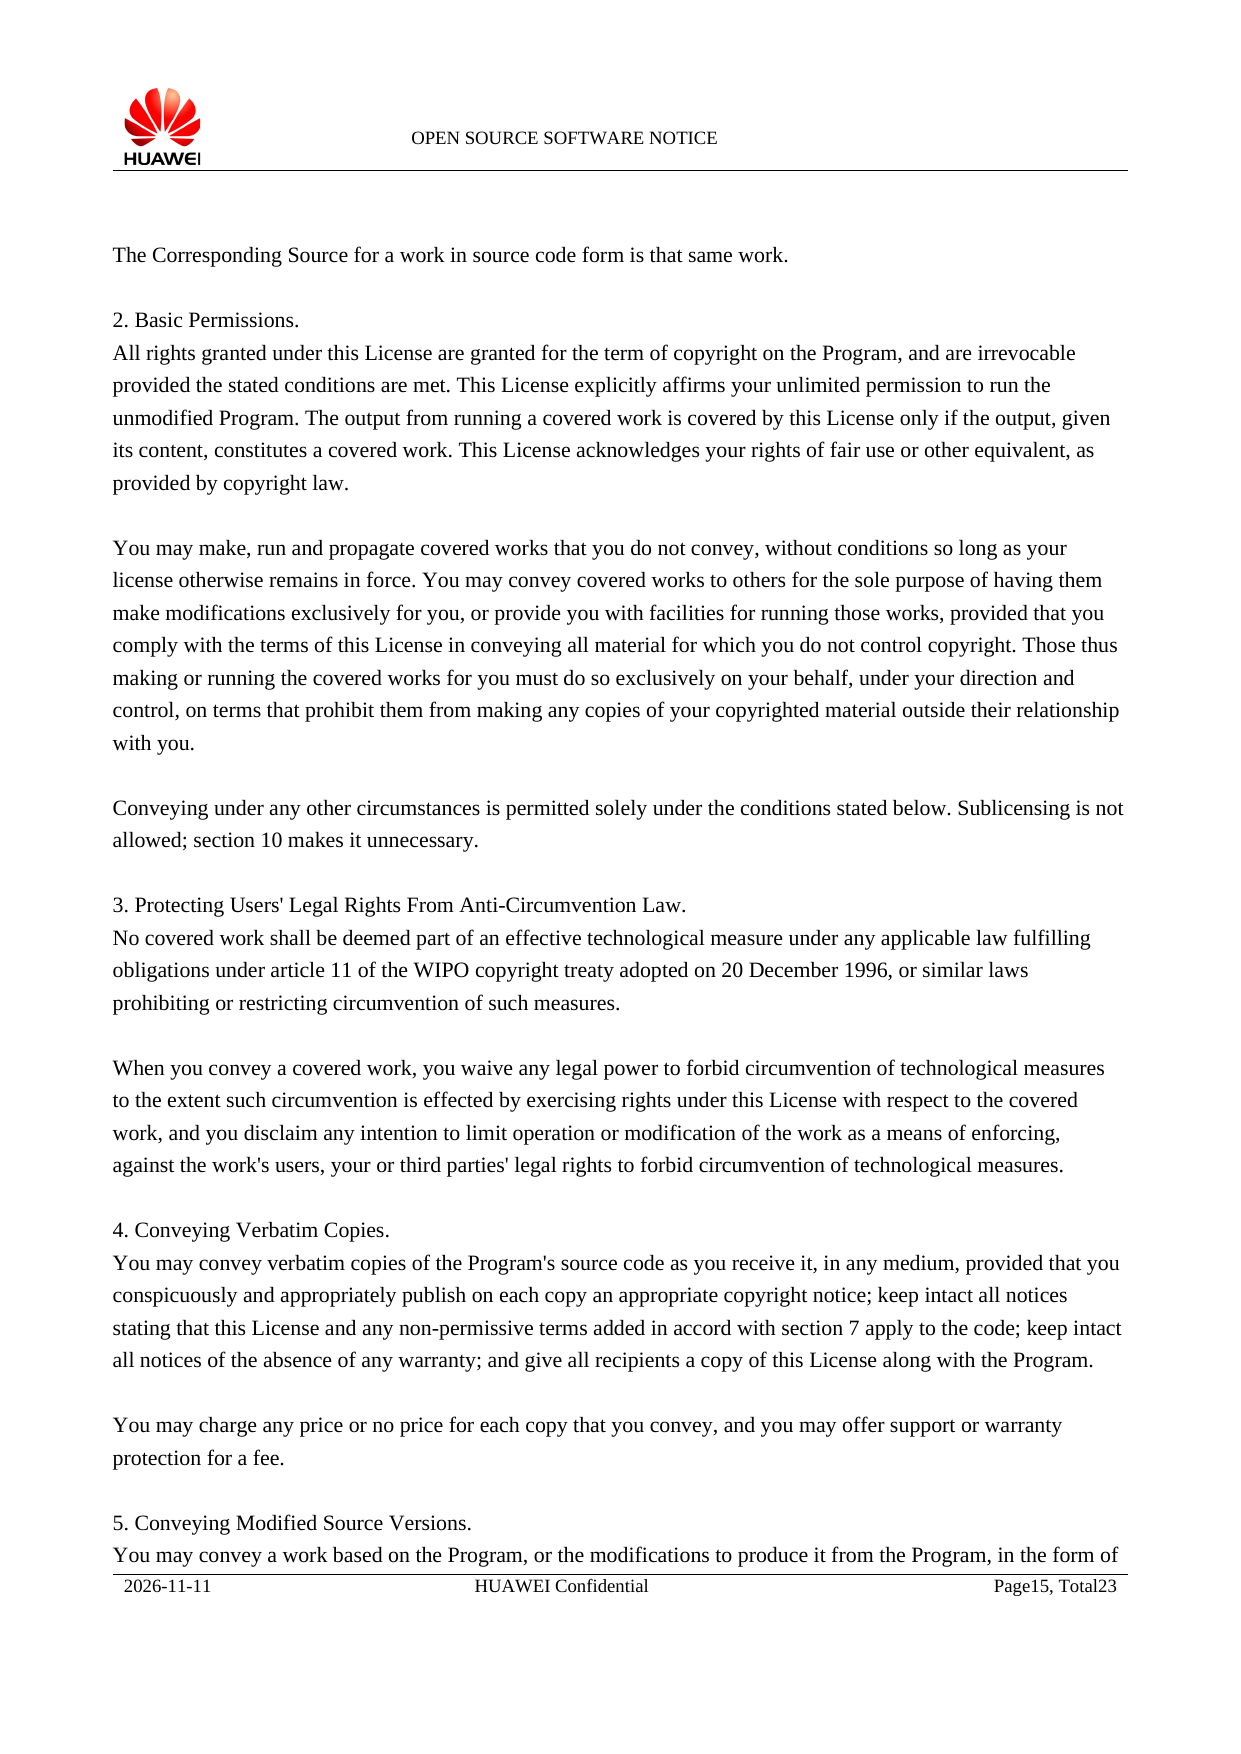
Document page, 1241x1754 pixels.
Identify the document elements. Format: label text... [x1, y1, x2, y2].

picture [124, 88, 201, 165]
